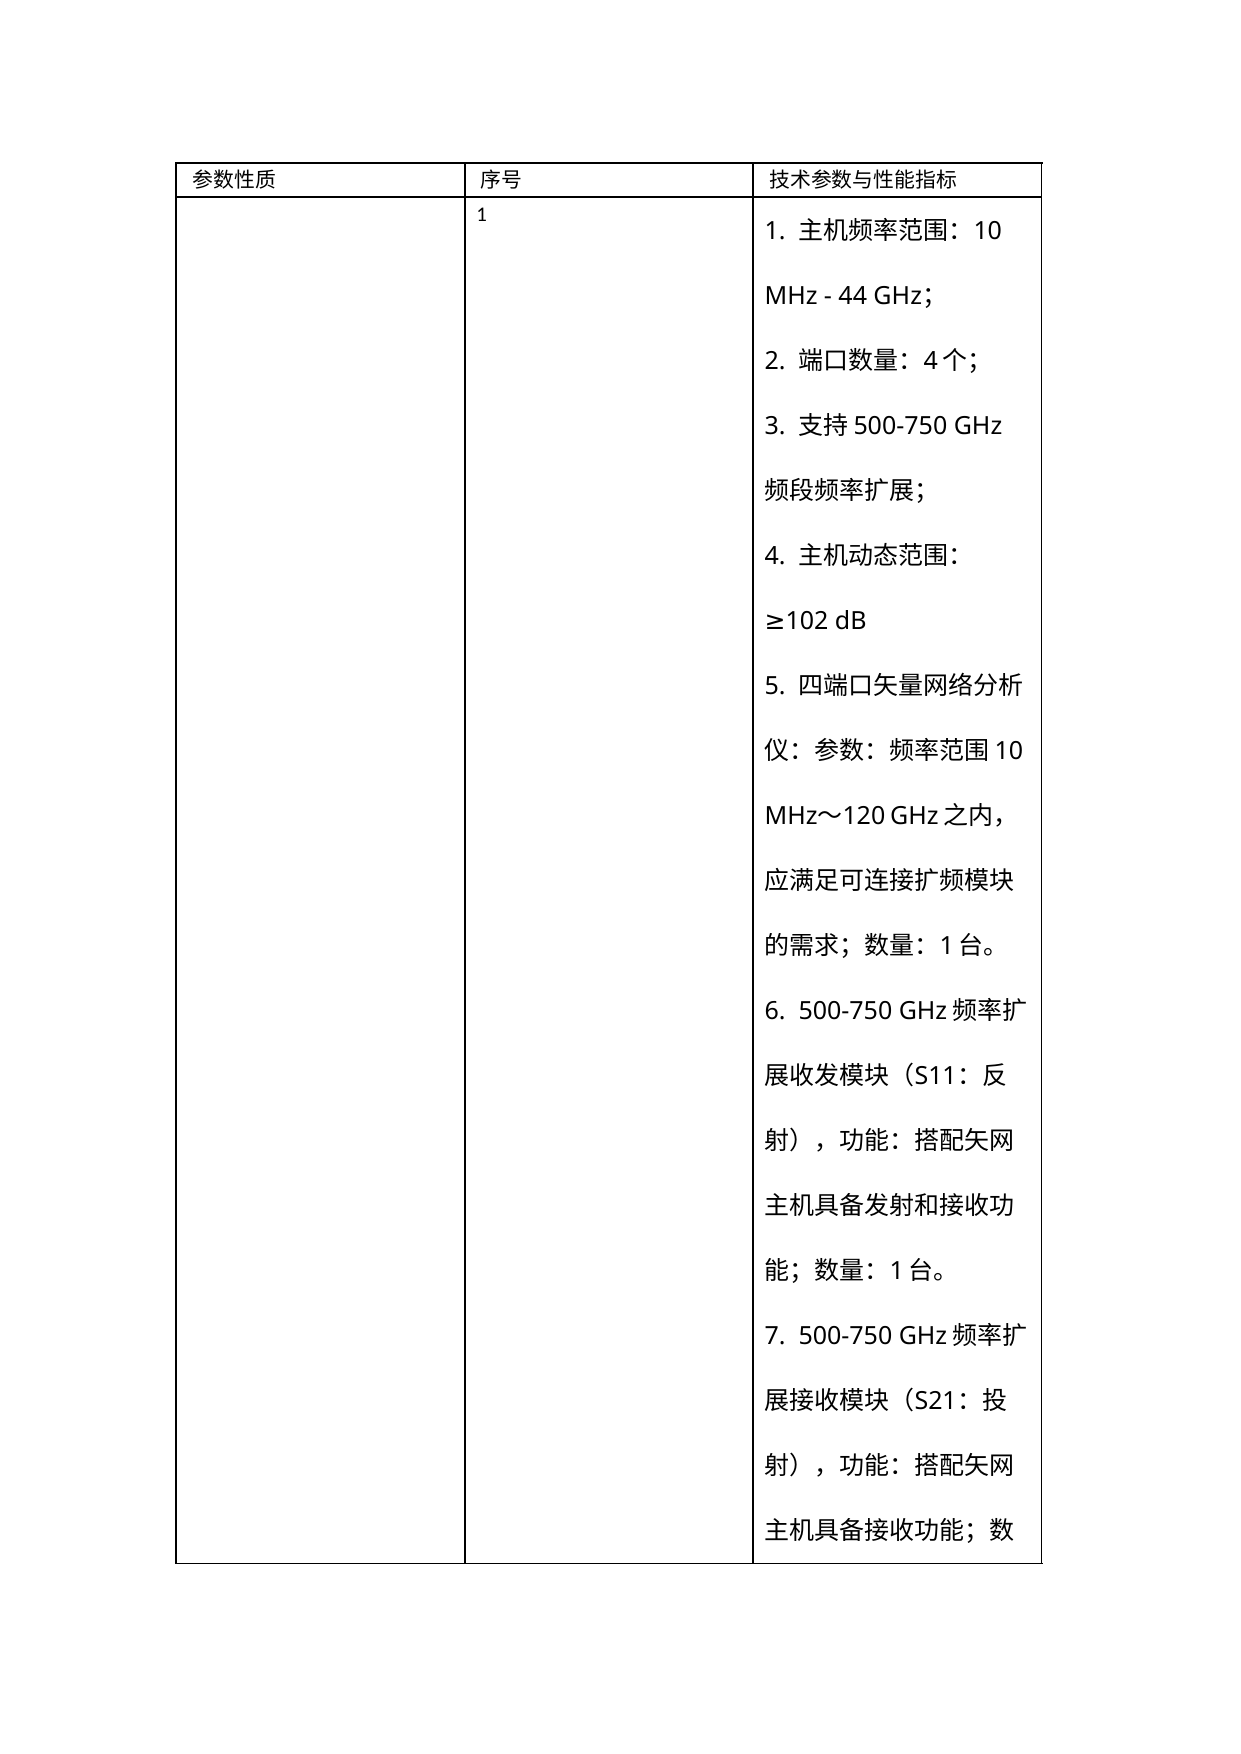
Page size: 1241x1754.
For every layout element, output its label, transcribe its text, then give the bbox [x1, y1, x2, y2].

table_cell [754, 198, 1041, 1563]
table_cell [177, 198, 464, 1563]
table_header 技术参数与性能指标 [754, 164, 1041, 196]
table_cell 1 [466, 198, 752, 1563]
table_header 序号 [466, 164, 752, 196]
table_header 参数性质 [177, 164, 464, 196]
